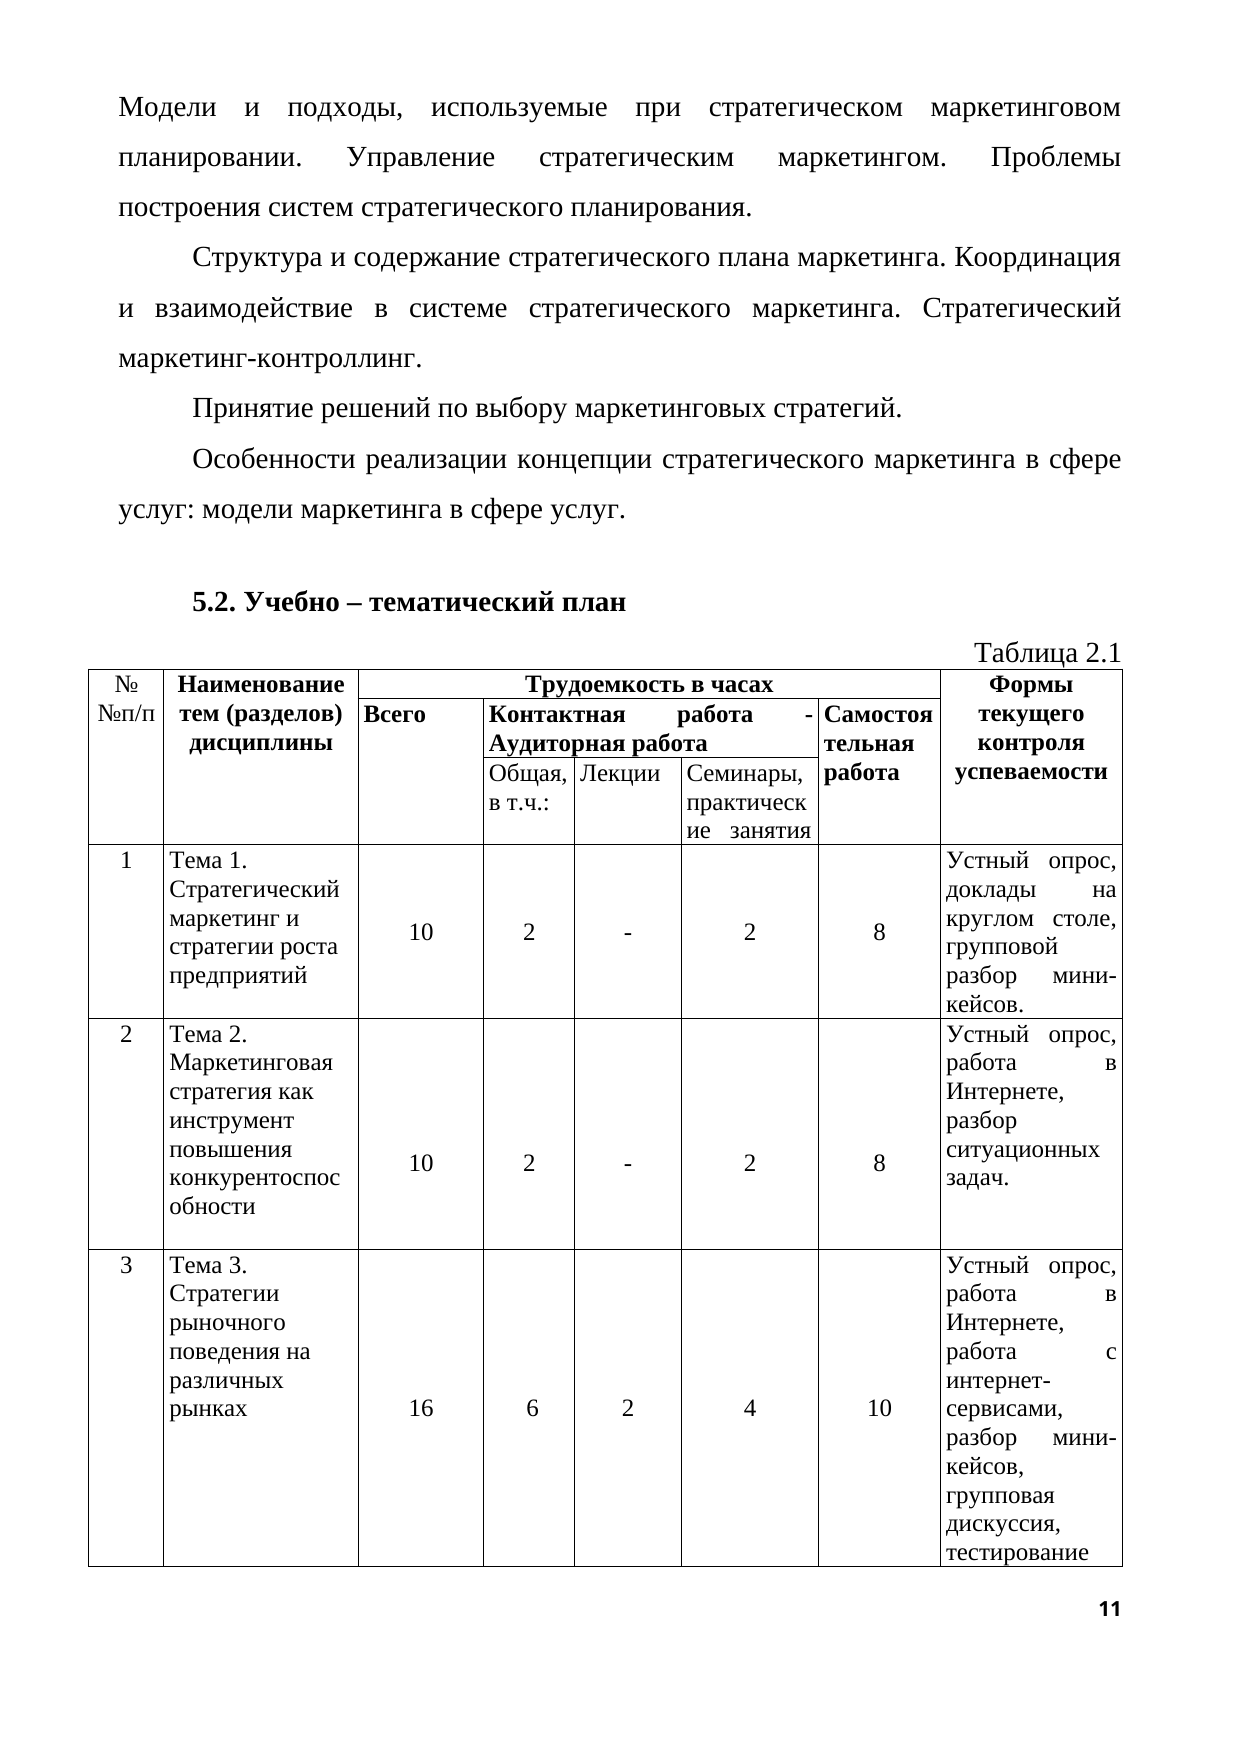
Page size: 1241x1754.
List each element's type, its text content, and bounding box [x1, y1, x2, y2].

table_cell 6 [484, 1250, 574, 1566]
table_cell 4 [682, 1250, 818, 1566]
table_cell Самостоятельная работа [819, 699, 940, 844]
table_cell 10 [359, 1019, 483, 1249]
table_cell Устный опрос, работа в Интернете, разбор ситуационных задач. [941, 1019, 1122, 1249]
table_cell Всего [359, 699, 483, 844]
table_cell 2 [682, 1019, 818, 1249]
table_cell 2 [682, 845, 818, 1018]
table_cell Лекции [575, 758, 681, 844]
table_header Трудоемкость в часах [359, 670, 940, 698]
table_cell Устный опрос, доклады на круглом столе, групповой разбор мини-кейсов. [941, 845, 1122, 1018]
table_cell 10 [819, 1250, 940, 1566]
table_header Формы текущего контроля успеваемости [941, 670, 1122, 844]
table_cell - [575, 845, 681, 1018]
table_cell 8 [819, 845, 940, 1018]
table_cell Тема 1. Стратегический маркетинг и стратегии роста предприятий [164, 845, 358, 1018]
table_cell Тема 3. Стратегии рыночного поведения на различных рынках [164, 1250, 358, 1566]
table_cell 1 [89, 845, 163, 1018]
text Таблица 2.1 [118, 635, 1122, 668]
table_cell 2 [575, 1250, 681, 1566]
table_cell Общая, в т.ч.: [484, 758, 574, 844]
table_header № №п/п [89, 670, 163, 844]
table_cell 10 [359, 845, 483, 1018]
table_cell 2 [484, 845, 574, 1018]
table_cell 8 [819, 1019, 940, 1249]
text Принятие решений по выбору маркетинговых стратегий. [118, 391, 1122, 424]
table_cell Тема 2. Маркетинговая стратегия как инструмент повышения конкурентоспособности [164, 1019, 358, 1249]
table_cell 3 [89, 1250, 163, 1566]
table_cell 2 [89, 1019, 163, 1249]
table_cell 2 [484, 1019, 574, 1249]
table_cell 16 [359, 1250, 483, 1566]
table_cell Контактная работа -Аудиторная работа [484, 699, 818, 757]
text 5.2. Учебно – тематический план [118, 584, 1122, 618]
table_cell Устный опрос, работа в Интернете, работа с интернет-сервисами, разбор мини-кейсов, групповая дискуссия, тестирование [941, 1250, 1122, 1566]
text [118, 89, 1122, 223]
table_header Наименование тем (разделов) дисциплины [164, 670, 358, 844]
text Структура и содержание стратегического плана маркетинга. Координация и взаимодействие в системе стратегического маркетинга. Стратегический маркетинг-контроллинг. [118, 239, 1122, 374]
table_cell Семинары, практические занятия [682, 758, 818, 844]
table_cell - [575, 1019, 681, 1249]
text Особенности реализации концепции стратегического маркетинга в сфере услуг: модели маркетинга в сфере услуг. [118, 441, 1122, 525]
